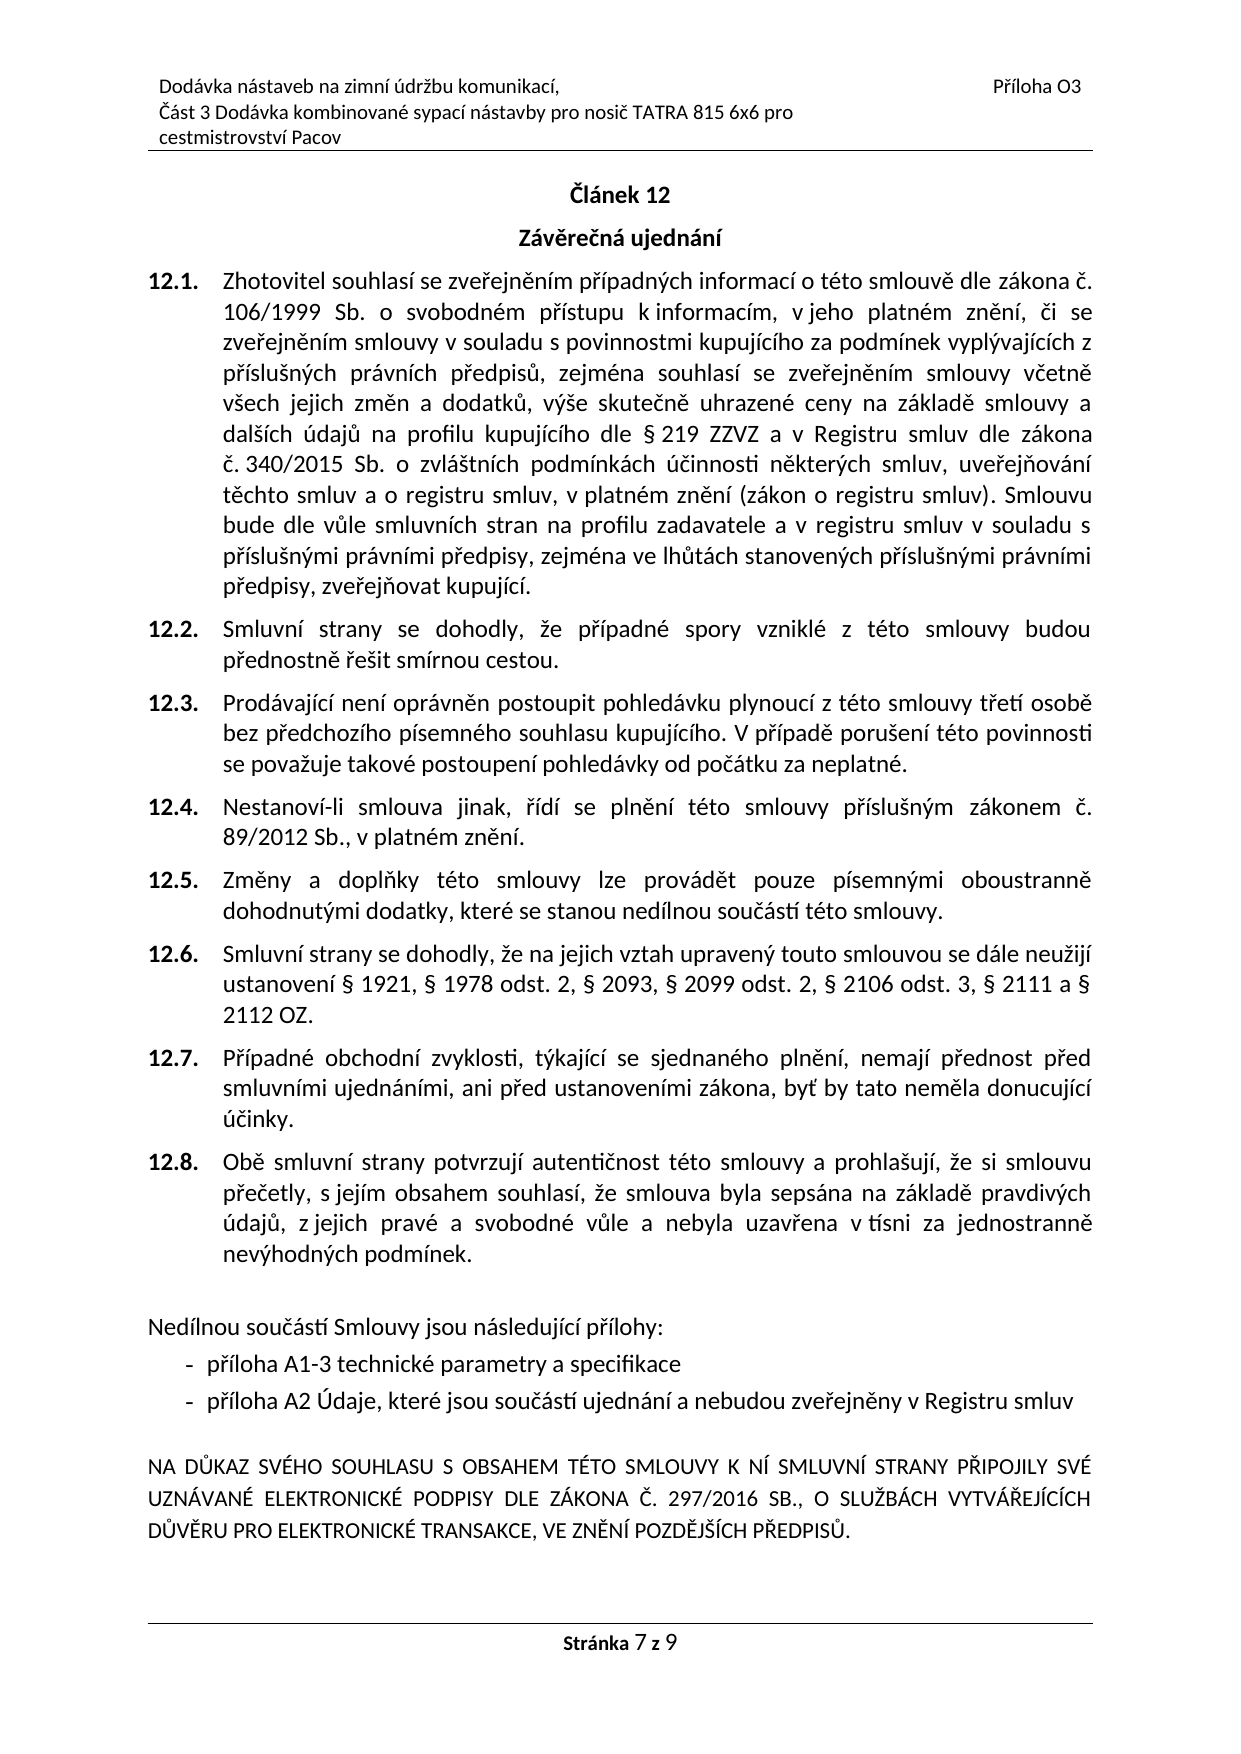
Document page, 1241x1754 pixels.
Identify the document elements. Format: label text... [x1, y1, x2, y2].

list Zhotovitel souhlasí se zveřejněním případných informací o této smlouvě dle zákona č. 106/1999 Sb. o svobodném přístupu k informacím, v jeho platném znění, či se zveřejněním smlouvy v souladu s povinnostmi kupujícího za podmínek vyplývajících z příslušných právních předpisů, zejména souhlasí se zveřejněním smlouvy včetně všech jejich změn a dodatků, výše skutečně uhrazené ceny na základě smlouvy a dalších údajů na profilu kupujícího dle § 219 ZZVZ a v Registru smluv dle zákona č. 340/2015 Sb. o zvláštních podmínkách účinnosti některých smluv, uveřejňování těchto smluv a o registru smluv, v platném znění (zákon o registru smluv). Smlouvu bude dle vůle smluvních stran na profilu zadavatele a v registru smluv v souladu s příslušnými právními předpisy, zejména ve lhůtách stanovených příslušnými právními předpisy, zveřejňovat kupující. [148, 265, 1093, 601]
list Smluvní strany se dohodly, že na jejich vztah upravený touto smlouvou se dále neužijí ustanovení § 1921, § 1978 odst. 2, § 2093, § 2099 odst. 2, § 2106 odst. 3, § 2111 a § 2112 OZ. [148, 938, 1093, 1029]
list Nestanoví-li smlouva jinak, řídí se plnění této smlouvy příslušným zákonem č. 89/2012 Sb., v platném znění. [148, 791, 1093, 852]
text Závěrečná ujednání [148, 222, 1093, 253]
text Článek 12 [148, 179, 1093, 209]
list Smluvní strany se dohodly, že případné spory vzniklé z této smlouvy budou přednostně řešit smírnou cestou. [148, 613, 1093, 674]
text Nedílnou součástí Smlouvy jsou následující přílohy: [148, 1311, 1093, 1342]
text NA DŮKAZ SVÉHO SOUHLASU S OBSAHEM TÉTO smlouvy K NÍ SMLUVNÍ STRANY PŘIPOJILY SVÉ UZNÁVANÉ ELEKTRONICKÉ PODPISY DLE ZÁKONA Č. 297/2016 SB., O SLUŽBÁCH VYTVÁŘEJÍCÍCH DŮVĚRU PRO ELEKTRONICKÉ TRANSAKCE, VE ZNĚNÍ POZDĚJŠÍCH PŘEDPISŮ. [148, 1452, 1093, 1544]
list Případné obchodní zvyklosti, týkající se sjednaného plnění, nemají přednost před smluvními ujednáními, ani před ustanoveními zákona, byť by tato neměla donucující účinky. [148, 1042, 1093, 1134]
list Obě smluvní strany potvrzují autentičnost této smlouvy a prohlašují, že si smlouvu přečetly, s jejím obsahem souhlasí, že smlouva byla sepsána na základě pravdivých údajů, z jejich pravé a svobodné vůle a nebyla uzavřena v tísni za jednostranně nevýhodných podmínek. [148, 1146, 1093, 1268]
list Prodávající není oprávněn postoupit pohledávku plynoucí z této smlouvy třetí osobě bez předchozího písemného souhlasu kupujícího. V případě porušení této povinnosti se považuje takové postoupení pohledávky od počátku za neplatné. [148, 687, 1093, 778]
list příloha A1-3 technické parametry a specifikace [185, 1348, 1093, 1378]
list Změny a doplňky této smlouvy lze provádět pouze písemnými oboustranně dohodnutými dodatky, které se stanou nedílnou součástí této smlouvy. [148, 864, 1093, 926]
list příloha A2 Údaje, které jsou součástí ujednání a nebudou zveřejněny v Registru smluv [185, 1385, 1093, 1415]
